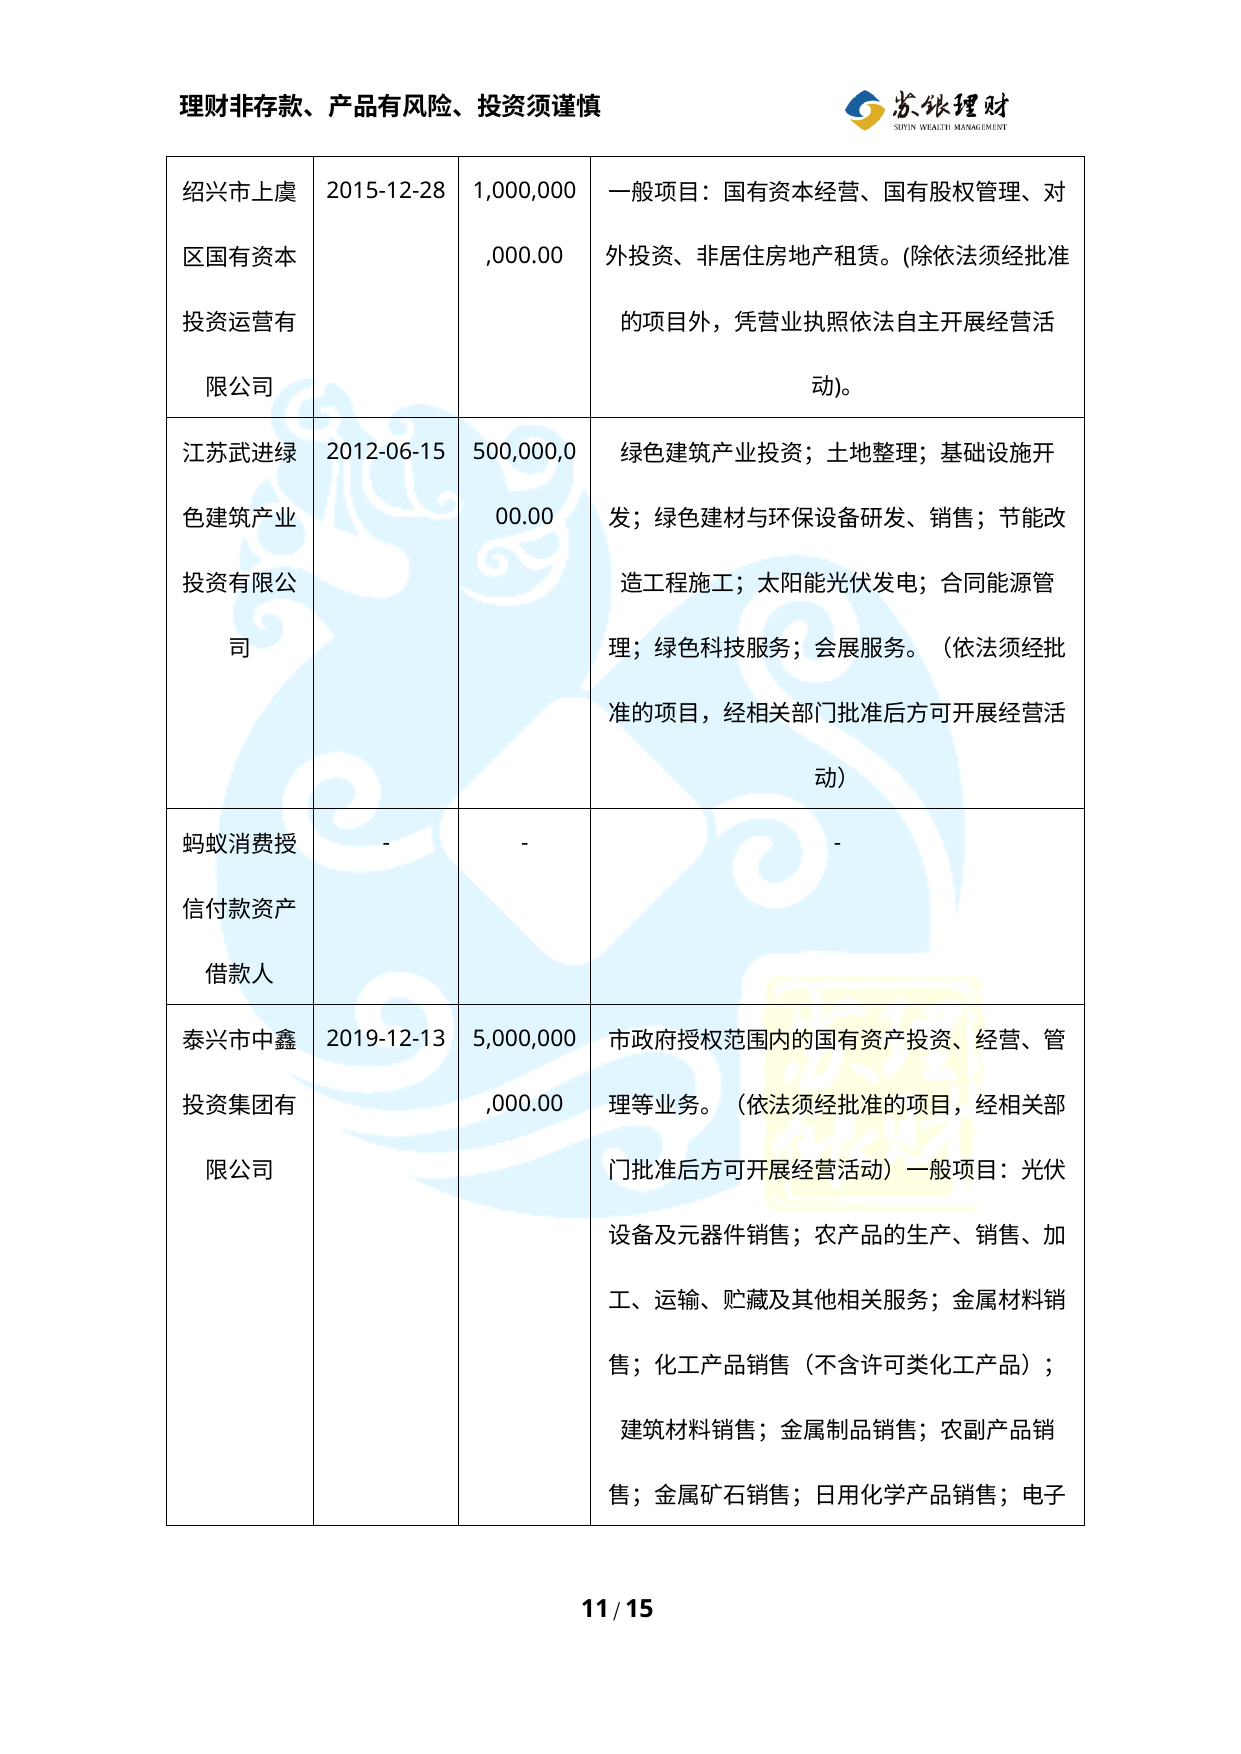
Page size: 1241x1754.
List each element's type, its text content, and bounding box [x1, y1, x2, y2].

table_cell 5,000,000,000.00 [459, 1005, 590, 1525]
table_cell 2015-12-28 [314, 157, 458, 417]
table_cell 500,000,000.00 [459, 418, 590, 808]
table_cell 一般项目：国有资本经营、国有股权管理、对外投资、非居住房地产租赁。(除依法须经批准的项目外，凭营业执照依法自主开展经营活动)。 [591, 157, 1084, 417]
table_cell 绿色建筑产业投资；土地整理；基础设施开发；绿色建材与环保设备研发、销售；节能改造工程施工；太阳能光伏发电；合同能源管理；绿色科技服务；会展服务。（依法须经批准的项目，经相关部门批准后方可开展经营活动） [591, 418, 1084, 808]
table_cell 2012-06-15 [314, 418, 458, 808]
table_cell - [314, 809, 458, 1004]
picture [820, 72, 1039, 143]
table_cell 江苏武进绿色建筑产业投资有限公司 [167, 418, 313, 808]
table_cell - [459, 809, 590, 1004]
table_cell 蚂蚁消费授信付款资产借款人 [167, 809, 313, 1004]
table_cell 2019-12-13 [314, 1005, 458, 1525]
table_cell 绍兴市上虞区国有资本投资运营有限公司 [167, 157, 313, 417]
table_cell 泰兴市中鑫投资集团有限公司 [167, 1005, 313, 1525]
table_cell 1,000,000,000.00 [459, 157, 590, 417]
table_cell - [591, 809, 1084, 1004]
